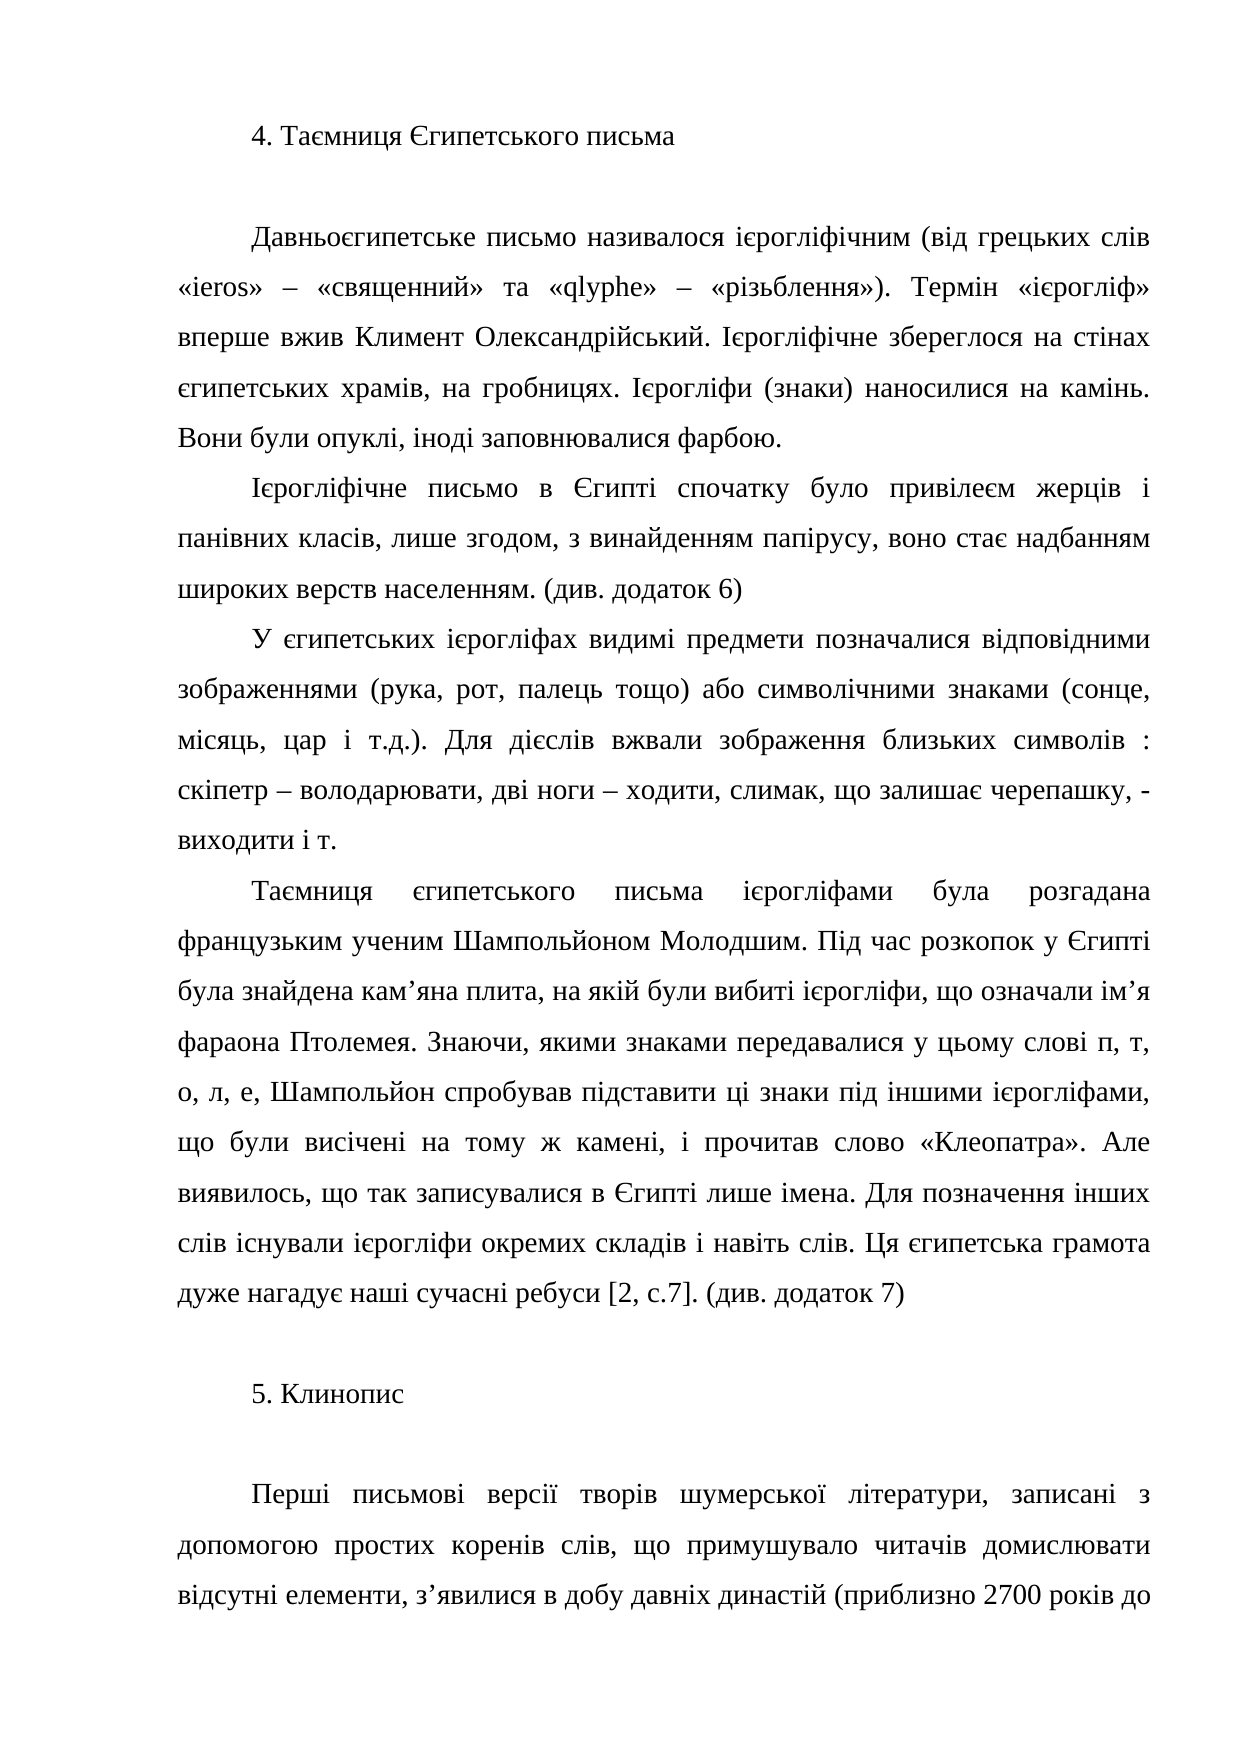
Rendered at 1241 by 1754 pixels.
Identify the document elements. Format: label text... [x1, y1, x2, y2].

text Таємниця єгипетського письма ієрогліфами була розгадана французьким ученим Шампольйоном Молодшим. Під час розкопок у Єгипті була знайдена кам’яна плита, на якій були вибиті ієрогліфи, що означали ім’я фараона Птолемея. Знаючи, якими знаками передавалися у цьому слові п, т, о, л, е, Шампольйон спробував підставити ці знаки під іншими ієрогліфами, що були висічені на тому ж камені, і прочитав слово «Клеопатра». Але виявилось, що так записувалися в Єгипті лише імена. Для позначення інших слів існували ієрогліфи окремих складів і навіть слів. Ця єгипетська грамота дуже нагадує наші сучасні ребуси [2, с.7]. (див. додаток 7) [177, 873, 1152, 1309]
text 5. Клинопис [177, 1376, 1152, 1409]
text Ієрогліфічне письмо в Єгипті спочатку було привілеєм жерців і панівних класів, лише згодом, з винайденням папірусу, воно стає надбанням широких верств населенням. (див. додаток 6) [177, 470, 1152, 604]
text У єгипетських ієрогліфах видимі предмети позначалися відповідними зображеннями (рука, рот, палець тощо) або символічними знаками (сонце, місяць, цар і т.д.). Для дієслів вжвали зображення близьких символів : скіпетр – володарювати, дві ноги – ходити, слимак, що залишає черепашку, - виходити і т. [177, 621, 1152, 856]
text Давньоєгипетське письмо називалося ієрогліфічним (від грецьких слів «ieros» – «священний» та «qlyphe» – «різьблення»). Термін «ієрогліф» вперше вжив Климент Олександрійський. Ієрогліфічне збереглося на стінах єгипетських храмів, на гробницях. Ієрогліфи (знаки) наносилися на камінь. Вони були опуклі, іноді заповнювалися фарбою. [177, 219, 1152, 453]
text 4. Таємниця Єгипетського письма [177, 118, 1152, 152]
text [177, 1477, 1152, 1611]
